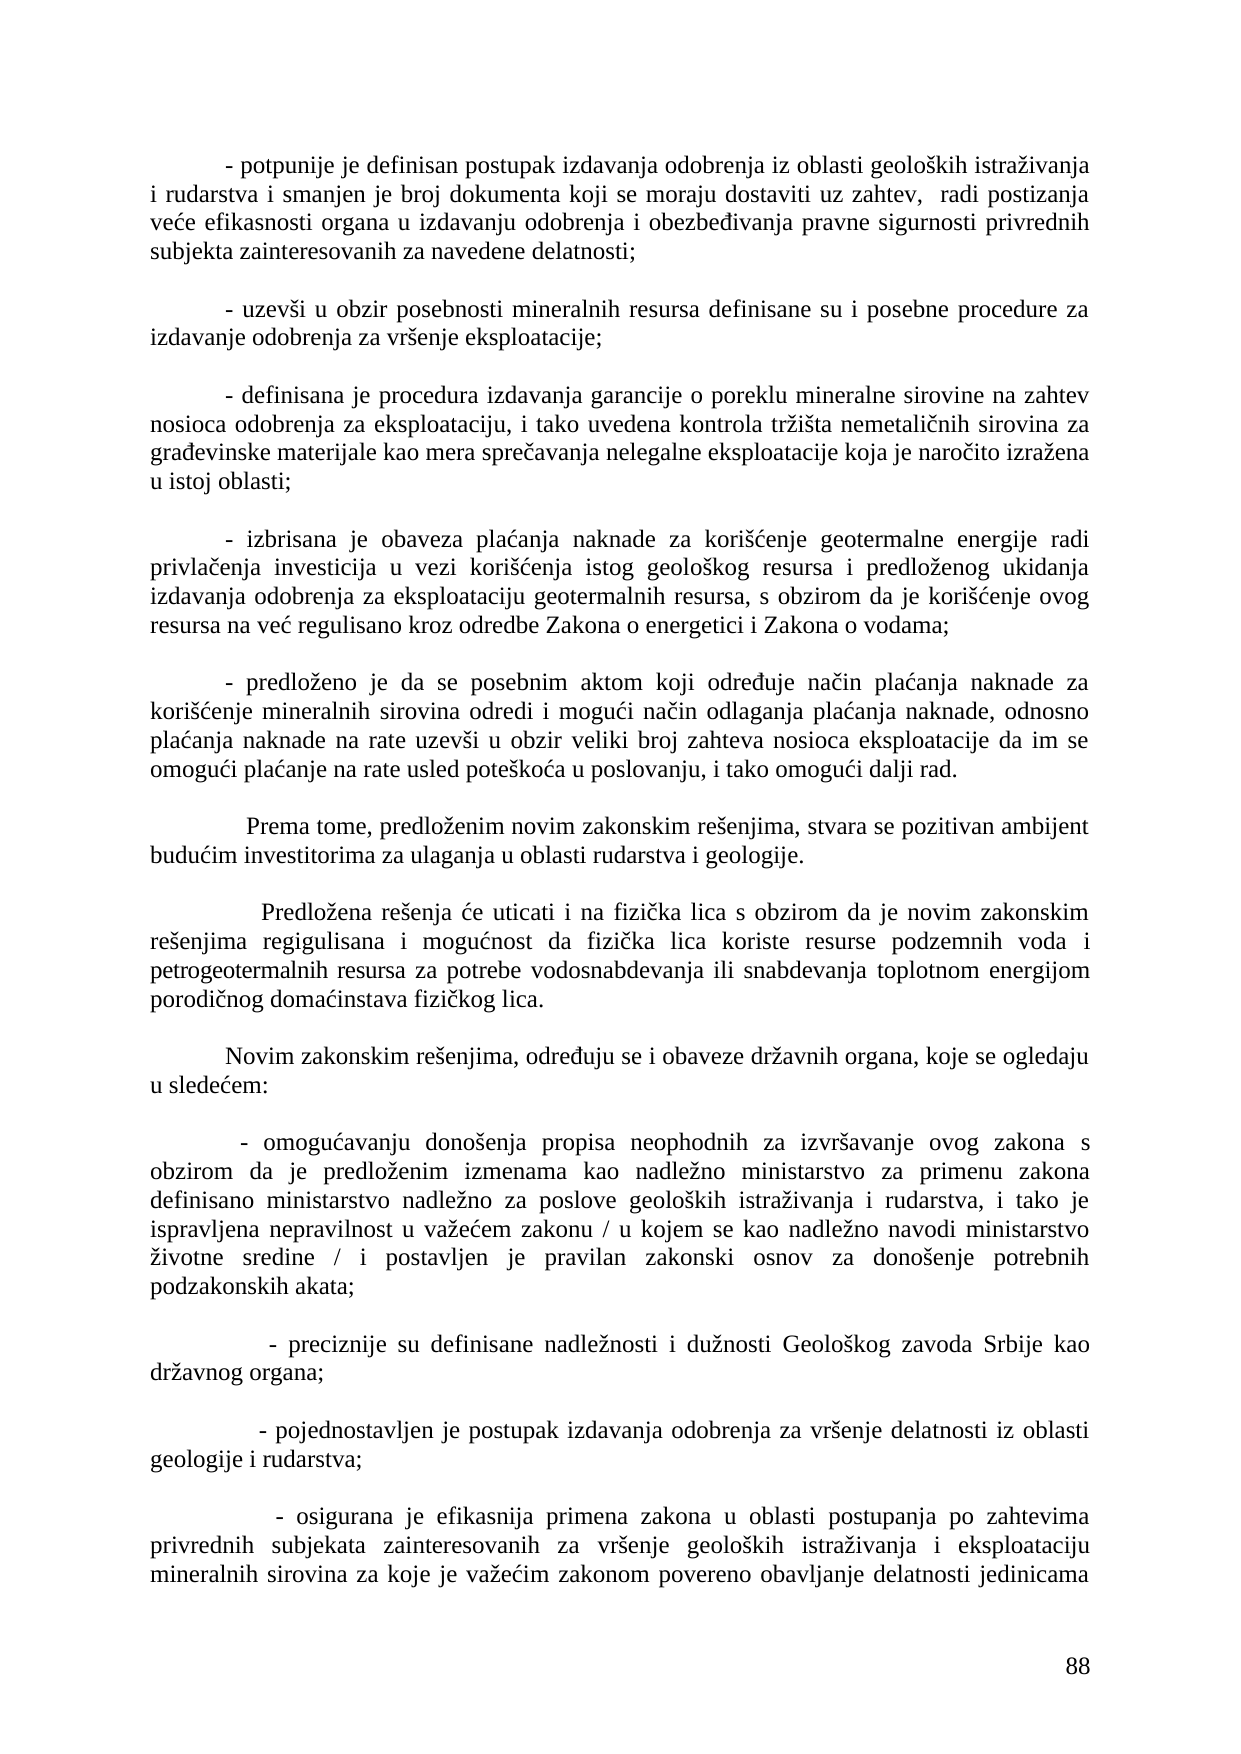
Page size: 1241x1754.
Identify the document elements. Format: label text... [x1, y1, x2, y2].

text - izbrisana je obaveza plaćanja naknade za korišćenje geotermalne energije radi privlačenja investicija u vezi korišćenja istog geološkog resursa i predloženog ukidanja izdavanja odobrenja za eksploataciju geotermalnih resursa, s obzirom da je korišćenje ovog resursa na već regulisano kroz odredbe Zakona o energetici i Zakona o vodama; [150, 524, 1090, 639]
text - pojednostavljen je postupak izdavanja odobrenja za vršenje delatnosti iz oblasti geologije i rudarstva; [150, 1415, 1090, 1472]
text - preciznije su definisane nadležnosti i dužnosti Geološkog zavoda Srbije kao državnog organa; [150, 1329, 1090, 1386]
text - definisana je procedura izdavanja garancije o poreklu mineralne sirovine na zahtev nosioca odobrenja za eksploataciju, i tako uvedena kontrola tržišta nemetaličnih sirovina za građevinske materijale kao mera sprečavanja nelegalne eksploatacije koja je naročito izražena u istoj oblasti; [150, 380, 1090, 495]
text - predloženo je da se posebnim aktom koji određuje način plaćanja naknade za korišćenje mineralnih sirovina odredi i mogući način odlaganja plaćanja naknade, odnosno plaćanja naknade na rate uzevši u obzir veliki broj zahteva nosioca eksploatacije da im se omogući plaćanje na rate usled poteškoća u poslovanju, i tako omogući dalji rad. [150, 667, 1090, 782]
text Prema tome, predloženim novim zakonskim rešenjima, stvara se pozitivan ambijent budućim investitorima za ulaganja u oblasti rudarstva i geologije. [150, 811, 1090, 869]
text Predložena rešenja će uticati i na fizička lica s obzirom da je novim zakonskim rešenjima regigulisana i mogućnost da fizička lica koriste resurse podzemnih voda i petrogeotermalnih resursa za potrebe vodosnabdevanja ili snabdevanja toplotnom energijom porodičnog domaćinstava fizičkog lica. [150, 897, 1090, 1012]
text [150, 1501, 1090, 1587]
text - omogućavanju donošenja propisa neophodnih za izvršavanje ovog zakona s obzirom da je predloženim izmenama kao nadležno ministarstvo za primenu zakona definisano ministarstvo nadležno za poslove geoloških istraživanja i rudarstva, i tako je ispravljena nepravilnost u važećem zakonu / u kojem se kao nadležno navodi ministarstvo životne sredine / i postavljen je pravilan zakonski osnov za donošenje potrebnih podzakonskih akata; [150, 1127, 1090, 1300]
text Novim zakonskim rešenjima, određuju se i obaveze državnih organa, koje se ogledaju u sledećem: [150, 1041, 1090, 1099]
text - potpunije je definisan postupak izdavanja odobrenja iz oblasti geoloških istraživanja i rudarstva i smanjen je broj dokumenta koji se moraju dostaviti uz zahtev, radi postizanja veće efikasnosti organa u izdavanju odobrenja i obezbeđivanja pravne sigurnosti privrednih subjekta zainteresovanih za navedene delatnosti; [150, 150, 1090, 265]
text - uzevši u obzir posebnosti mineralnih resursa definisane su i posebne procedure za izdavanje odobrenja za vršenje eksploatacije; [150, 294, 1090, 351]
